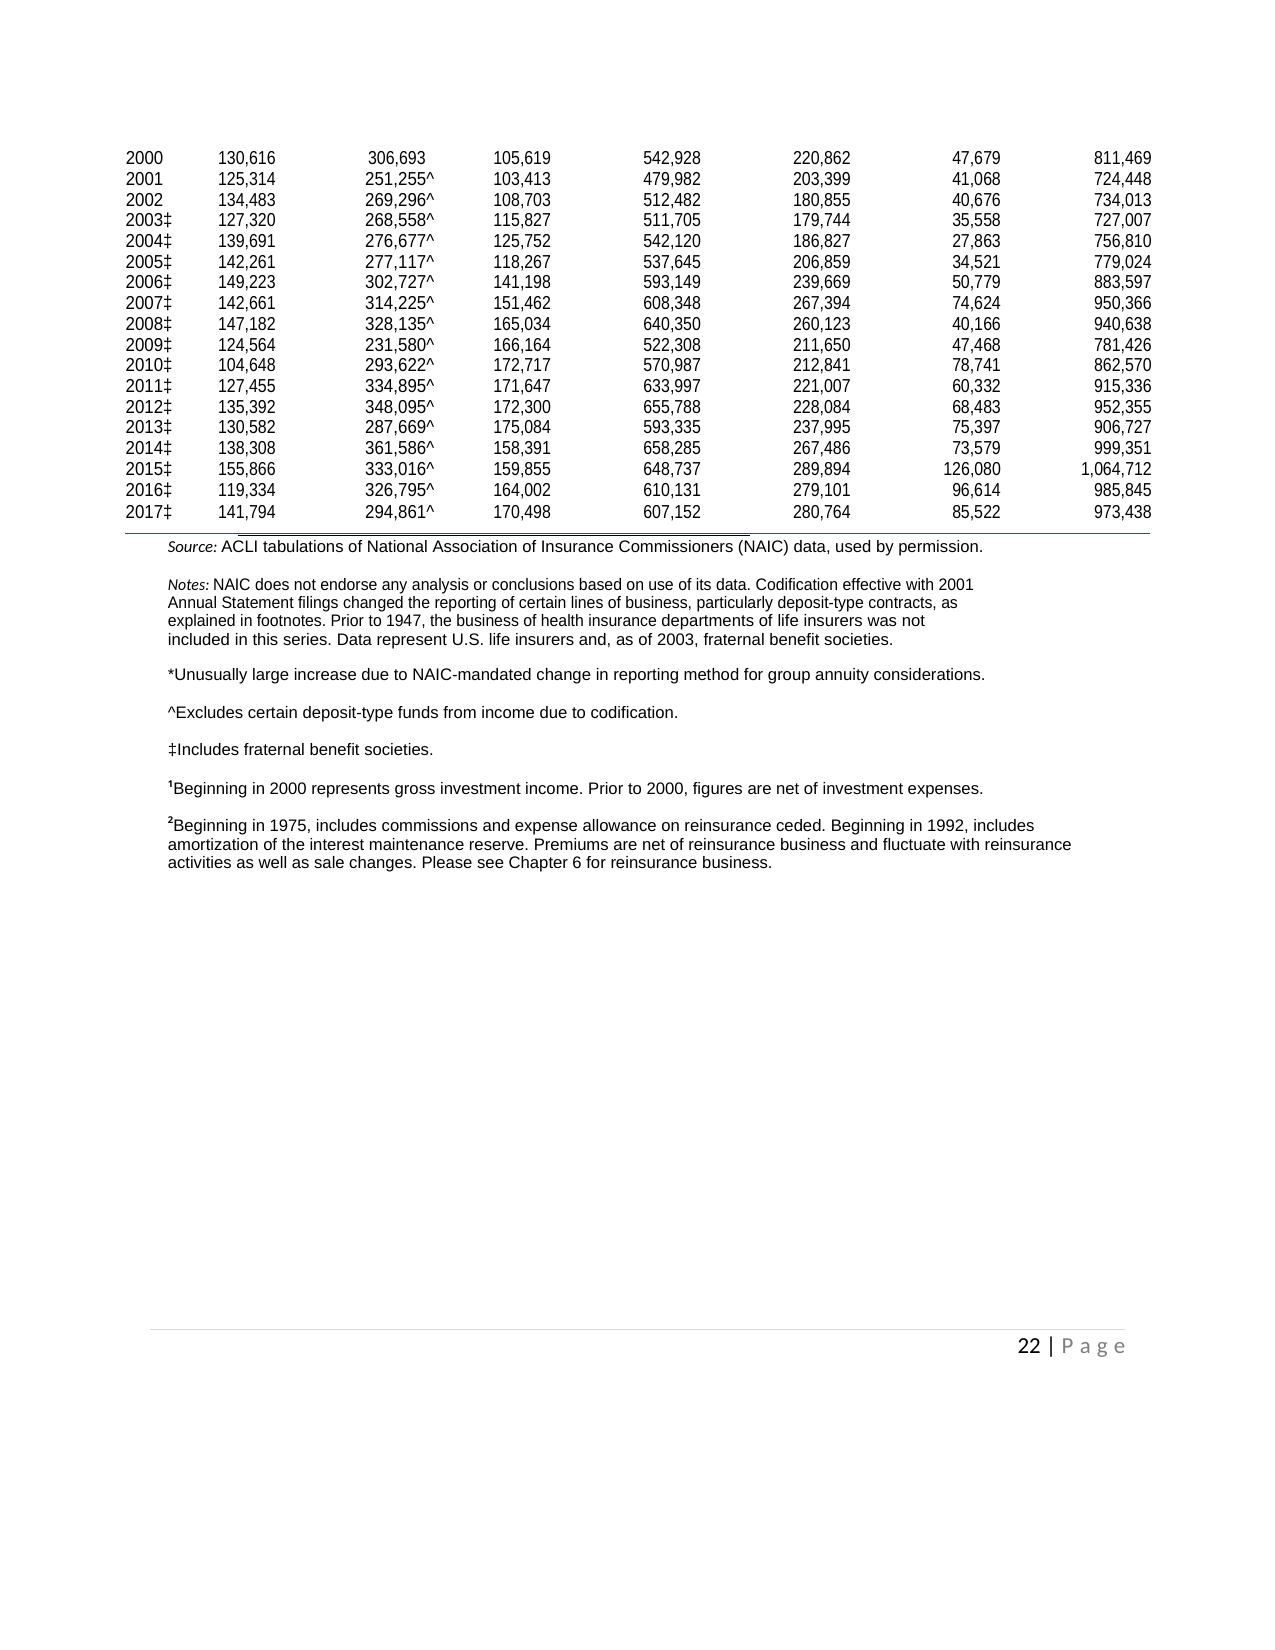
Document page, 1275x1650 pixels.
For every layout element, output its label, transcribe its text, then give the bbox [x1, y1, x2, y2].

table_cell 103,413 [444, 171, 587, 191]
table_cell 155,866 [176, 461, 281, 482]
table_cell 134,483 [176, 191, 281, 212]
text ‡Includes fraternal benefit societies. [168, 740, 1125, 759]
table_cell 73,579 [887, 440, 1013, 461]
table_cell 2016‡ [125, 482, 176, 503]
table_cell 159,855 [444, 461, 587, 482]
table_cell 260,123 [737, 316, 887, 337]
table_cell 118,267 [444, 254, 587, 274]
table_cell 985,845 [1013, 482, 1150, 503]
table_cell 2004‡ [125, 233, 176, 254]
table_cell 883,597 [1013, 274, 1150, 295]
table_cell 2000 [125, 150, 176, 171]
table_cell 130,582 [176, 420, 281, 440]
table_cell 950,366 [1013, 295, 1150, 316]
table_cell 206,859 [737, 254, 887, 274]
table_cell 40,676 [887, 191, 1013, 212]
table_cell 115,827 [444, 212, 587, 233]
table_cell 171,647 [444, 378, 587, 399]
table_cell 228,084 [737, 399, 887, 419]
table_cell 105,619 [444, 150, 587, 171]
table_cell 781,426 [1013, 337, 1150, 357]
table_cell 211,650 [737, 337, 887, 357]
table_cell 973,438 [1013, 504, 1150, 533]
table_cell 2003‡ [125, 212, 176, 233]
table_cell 287,669^ [281, 420, 444, 440]
table_cell 34,521 [887, 254, 1013, 274]
table_cell 108,703 [444, 191, 587, 212]
table_cell 47,468 [887, 337, 1013, 357]
table_cell 231,580^ [281, 337, 444, 357]
table_cell 139,691 [176, 233, 281, 254]
table_cell 640,350 [587, 316, 737, 337]
table_cell 280,764 [737, 504, 887, 533]
table_cell 537,645 [587, 254, 737, 274]
table_cell 293,622^ [281, 357, 444, 378]
table_cell 326,795^ [281, 482, 444, 503]
table_cell 999,351 [1013, 440, 1150, 461]
table_cell 96,614 [887, 482, 1013, 503]
table_cell 172,300 [444, 399, 587, 419]
table_cell 593,335 [587, 420, 737, 440]
table_cell 348,095^ [281, 399, 444, 419]
table_cell 277,117^ [281, 254, 444, 274]
text *Unusually large increase due to NAIC-mandated change in reporting method for group annuity considerations. [168, 665, 1125, 684]
table_cell 302,727^ [281, 274, 444, 295]
table_cell 141,198 [444, 274, 587, 295]
table_cell 267,394 [737, 295, 887, 316]
table_cell 2012‡ [125, 399, 176, 419]
table_cell 130,616 [176, 150, 281, 171]
table_cell 41,068 [887, 171, 1013, 191]
table_cell 170,498 [444, 504, 587, 533]
table_cell 289,894 [737, 461, 887, 482]
table_cell 522,308 [587, 337, 737, 357]
table_cell 269,296^ [281, 191, 444, 212]
table_cell 175,084 [444, 420, 587, 440]
table_cell 78,741 [887, 357, 1013, 378]
table_cell 126,080 [887, 461, 1013, 482]
table_cell 511,705 [587, 212, 737, 233]
table_cell 1,064,712 [1013, 461, 1150, 482]
table_cell 239,669 [737, 274, 887, 295]
table_cell 608,348 [587, 295, 737, 316]
table_cell 74,624 [887, 295, 1013, 316]
table_cell 47,679 [887, 150, 1013, 171]
table_cell 952,355 [1013, 399, 1150, 419]
table_cell 542,928 [587, 150, 737, 171]
table_cell 164,002 [444, 482, 587, 503]
table_cell 151,462 [444, 295, 587, 316]
table_cell 149,223 [176, 274, 281, 295]
table_cell 127,320 [176, 212, 281, 233]
table_cell 40,166 [887, 316, 1013, 337]
table_cell 138,308 [176, 440, 281, 461]
table_cell 2014‡ [125, 440, 176, 461]
table_cell 633,997 [587, 378, 737, 399]
table_cell 2017‡ [125, 504, 176, 533]
table_cell 166,164 [444, 337, 587, 357]
table_cell 2013‡ [125, 420, 176, 440]
text 1Beginning in 2000 represents gross investment income. Prior to 2000, figures are net of investment expenses. [168, 777, 1125, 798]
table_cell 361,586^ [281, 440, 444, 461]
table_cell 779,024 [1013, 254, 1150, 274]
table_cell 104,648 [176, 357, 281, 378]
table_cell 279,101 [737, 482, 887, 503]
table_cell 655,788 [587, 399, 737, 419]
table_cell 648,737 [587, 461, 737, 482]
table_cell 35,558 [887, 212, 1013, 233]
table_cell 593,149 [587, 274, 737, 295]
table_cell 276,677^ [281, 233, 444, 254]
table_cell 119,334 [176, 482, 281, 503]
table_cell 479,982 [587, 171, 737, 191]
text Notes: NAIC does not endorse any analysis or conclusions based on use of its data. Codification effective with 2001 Annual Statement filings changed the reporting of certain lines of business, particularly deposit-type contracts, as explained in footnotes. Prior to 1947, the business of health insurance departments of life insurers was not included in this series. Data represent U.S. life insurers and, as of 2003, fraternal benefit societies. [168, 574, 975, 648]
table_cell 186,827 [737, 233, 887, 254]
table_cell 142,661 [176, 295, 281, 316]
table_cell 811,469 [1013, 150, 1150, 171]
table_cell 212,841 [737, 357, 887, 378]
table_cell 2007‡ [125, 295, 176, 316]
table_cell 862,570 [1013, 357, 1150, 378]
table_cell 268,558^ [281, 212, 444, 233]
table_cell 734,013 [1013, 191, 1150, 212]
table_cell 2005‡ [125, 254, 176, 274]
table_cell 2006‡ [125, 274, 176, 295]
table_cell 306,693 [281, 150, 444, 171]
table_cell 727,007 [1013, 212, 1150, 233]
table_cell 125,314 [176, 171, 281, 191]
table_cell 915,336 [1013, 378, 1150, 399]
table_cell 75,397 [887, 420, 1013, 440]
table_cell 2011‡ [125, 378, 176, 399]
table_cell 570,987 [587, 357, 737, 378]
table_cell 724,448 [1013, 171, 1150, 191]
table_cell 60,332 [887, 378, 1013, 399]
text 2Beginning in 1975, includes commissions and expense allowance on reinsurance ceded. Beginning in 1992, includes amortization of the interest maintenance reserve. Premiums are net of reinsurance business and fluctuate with reinsurance activities as well as sale changes. Please see Chapter 6 for reinsurance business. [168, 816, 1125, 873]
table_cell 125,752 [444, 233, 587, 254]
table_cell 147,182 [176, 316, 281, 337]
table_cell 158,391 [444, 440, 587, 461]
table_cell 334,895^ [281, 378, 444, 399]
table_cell 142,261 [176, 254, 281, 274]
table_cell 124,564 [176, 337, 281, 357]
table_cell 179,744 [737, 212, 887, 233]
table_cell 940,638 [1013, 316, 1150, 337]
table_cell 141,794 [176, 504, 281, 533]
table_cell 2002 [125, 191, 176, 212]
table_cell 221,007 [737, 378, 887, 399]
table_cell 127,455 [176, 378, 281, 399]
table_cell 220,862 [737, 150, 887, 171]
table_cell 314,225^ [281, 295, 444, 316]
table_cell 2001 [125, 171, 176, 191]
table_cell 756,810 [1013, 233, 1150, 254]
table_cell 607,152 [587, 504, 737, 533]
table_cell 27,863 [887, 233, 1013, 254]
table_cell 2015‡ [125, 461, 176, 482]
table_cell 180,855 [737, 191, 887, 212]
table_cell 294,861^ [281, 504, 444, 533]
table_cell 328,135^ [281, 316, 444, 337]
table_cell 135,392 [176, 399, 281, 419]
table_cell 906,727 [1013, 420, 1150, 440]
text Source: ACLI tabulations of National Association of Insurance Commissioners (NAIC) data, used by permission. [168, 536, 1125, 556]
table_cell 251,255^ [281, 171, 444, 191]
text ^Excludes certain deposit-type funds from income due to codification. [168, 702, 1125, 722]
table_cell 237,995 [737, 420, 887, 440]
table_cell 2010‡ [125, 357, 176, 378]
table_cell 85,522 [887, 504, 1013, 533]
table_cell 203,399 [737, 171, 887, 191]
table_cell 267,486 [737, 440, 887, 461]
table_cell 68,483 [887, 399, 1013, 419]
table_cell 610,131 [587, 482, 737, 503]
table_cell 2009‡ [125, 337, 176, 357]
table_cell 542,120 [587, 233, 737, 254]
table_cell 50,779 [887, 274, 1013, 295]
table_cell 165,034 [444, 316, 587, 337]
table_cell 2008‡ [125, 316, 176, 337]
table_cell 512,482 [587, 191, 737, 212]
table_cell 333,016^ [281, 461, 444, 482]
table_cell 172,717 [444, 357, 587, 378]
table_cell 658,285 [587, 440, 737, 461]
